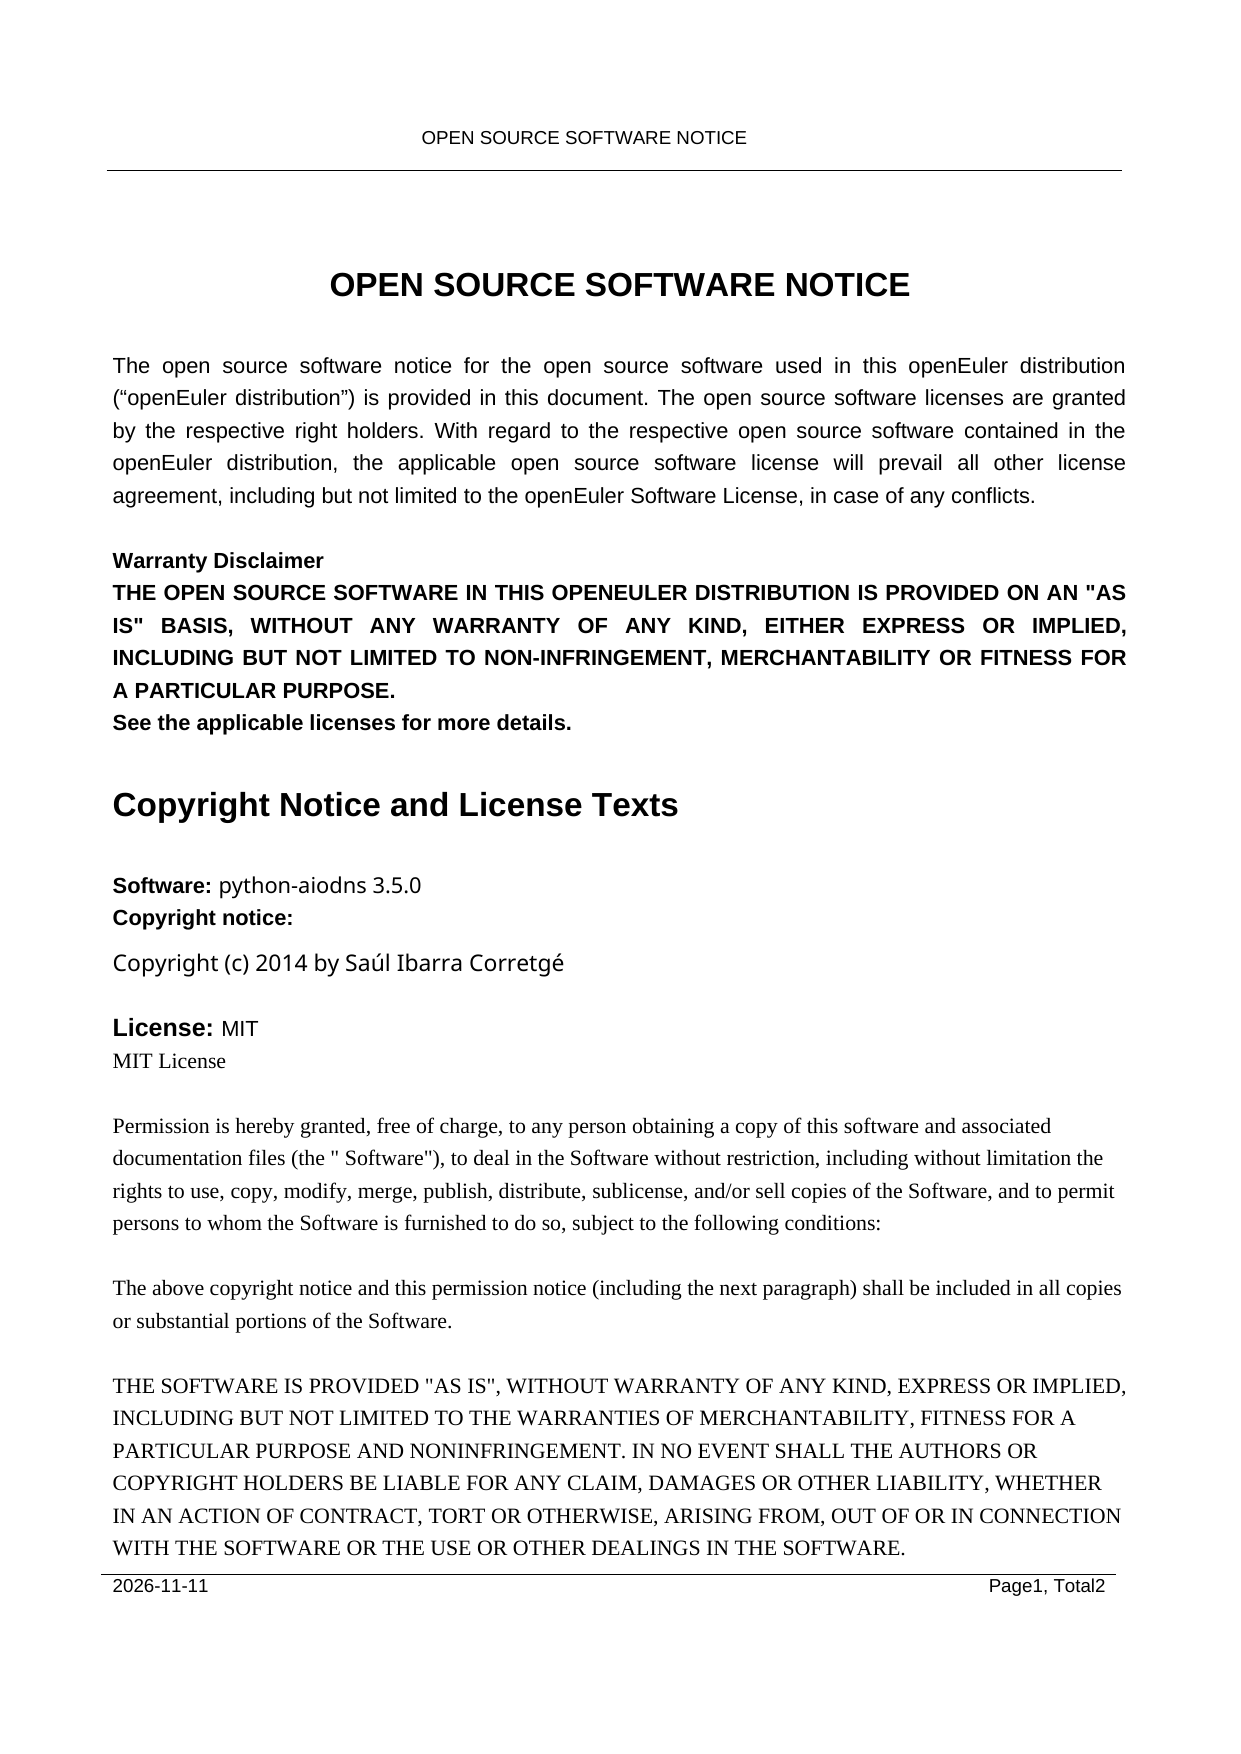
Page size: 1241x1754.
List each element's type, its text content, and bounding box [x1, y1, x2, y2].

text Copyright notice: [112, 901, 1128, 934]
text Copyright Notice and License Texts [112, 771, 1128, 836]
text License: MIT [112, 1012, 1128, 1044]
text Warranty Disclaimer [112, 544, 1128, 576]
text The open source software notice for the open source software used in this openEuler distribution (“openEuler distribution”) is provided in this document. The open source software licenses are granted by the respective right holders. With regard to the respective open source software contained in the openEuler distribution, the applicable open source software license will prevail all other license agreement, including but not limited to the openEuler Software License, in case of any conflicts. [112, 349, 1128, 511]
text Copyright (c) 2014 by Saúl Ibarra Corretgé [112, 947, 1128, 1012]
text OPEN SOURCE SOFTWARE NOTICE [112, 251, 1128, 316]
title Software: python-aiodns 3.5.0 [112, 869, 1128, 901]
text THE OPEN SOURCE SOFTWARE IN THIS OPENEULER DISTRIBUTION IS PROVIDED ON AN "AS IS" BASIS, WITHOUT ANY WARRANTY OF ANY KIND, EITHER EXPRESS OR IMPLIED, INCLUDING BUT NOT LIMITED TO NON-INFRINGEMENT, MERCHANTABILITY OR FITNESS FOR A PARTICULAR PURPOSE. See the applicable licenses for more details. [112, 576, 1128, 739]
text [112, 1044, 1128, 1564]
